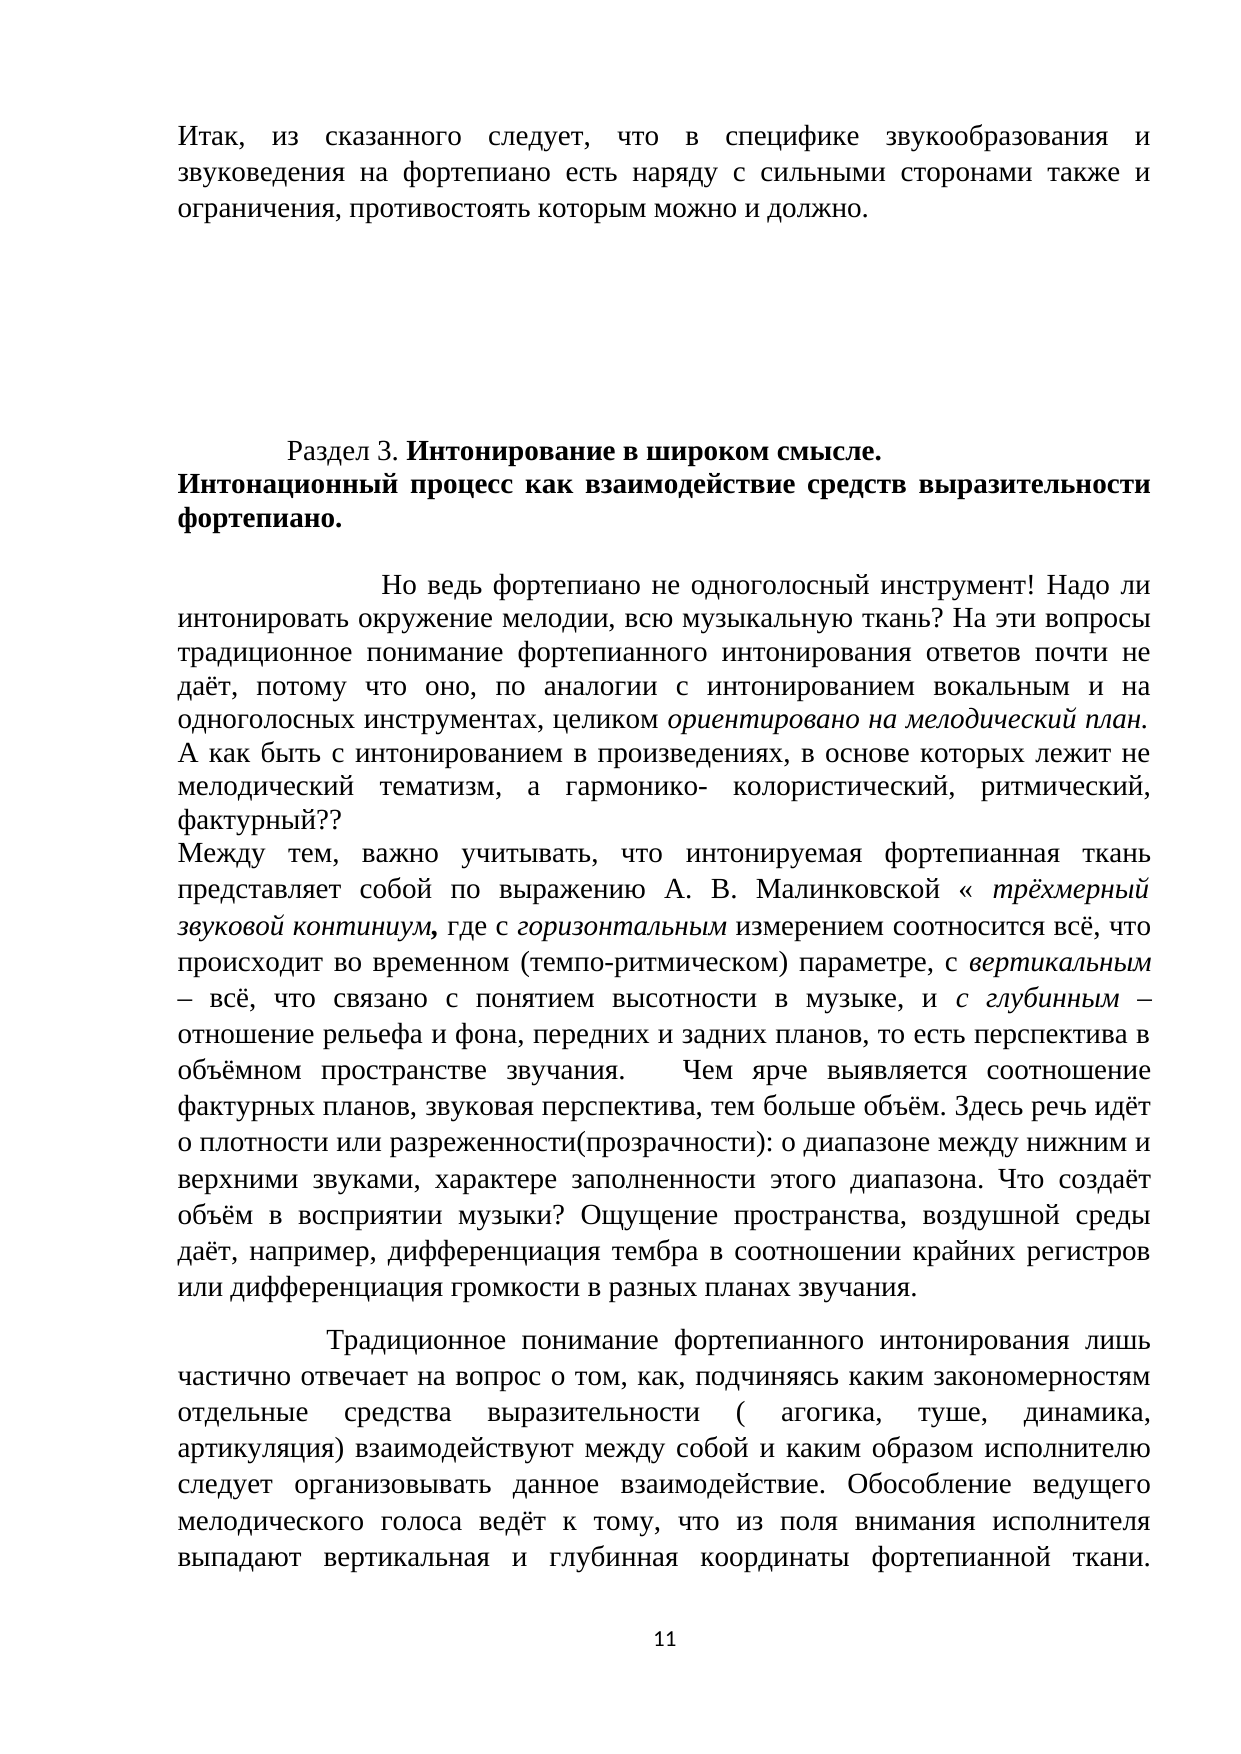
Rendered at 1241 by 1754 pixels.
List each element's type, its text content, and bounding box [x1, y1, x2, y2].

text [177, 1322, 1152, 1572]
text Итак, из сказанного следует, что в специфике звукообразования и звуковедения на фортепиано есть наряду с сильными сторонами также и ограничения, противостоять которым можно и должно. [177, 118, 1152, 224]
text Раздел 3. Интонирование в широком смысле. [177, 433, 1152, 466]
text Интонационный процесс как взаимодействие средств выразительности фортепиано. [177, 466, 1152, 533]
text Но ведь фортепиано не одноголосный инструмент! Надо ли интонировать окружение мелодии, всю музыкальную ткань? На эти вопросы традиционное понимание фортепианного интонирования ответов почти не даёт, потому что оно, по аналогии с интонированием вокальным и на одноголосных инструментах, целиком ориентировано на мелодический план. А как быть с интонированием в произведениях, в основе которых лежит не мелодический тематизм, а гармонико- колористический, ритмический, фактурный?? [177, 567, 1152, 835]
text Между тем, важно учитывать, что интонируемая фортепианная ткань представляет собой по выражению А. В. Малинковской « трёхмерный звуковой континиум, где с горизонтальным измерением соотносится всё, что происходит во временном (темпо-ритмическом) параметре, с вертикальным – всё, что связано с понятием высотности в музыке, и с глубинным – отношение рельефа и фона, передних и задних планов, то есть перспектива в объёмном пространстве звучания. Чем ярче выявляется соотношение фактурных планов, звуковая перспектива, тем больше объём. Здесь речь идёт о плотности или разреженности(прозрачности): о диапазоне между нижним и верхними звуками, характере заполненности этого диапазона. Что создаёт объём в восприятии музыки? Ощущение пространства, воздушной среды даёт, например, дифференциация тембра в соотношении крайних регистров или дифференциация громкости в разных планах звучания. [177, 835, 1152, 1303]
